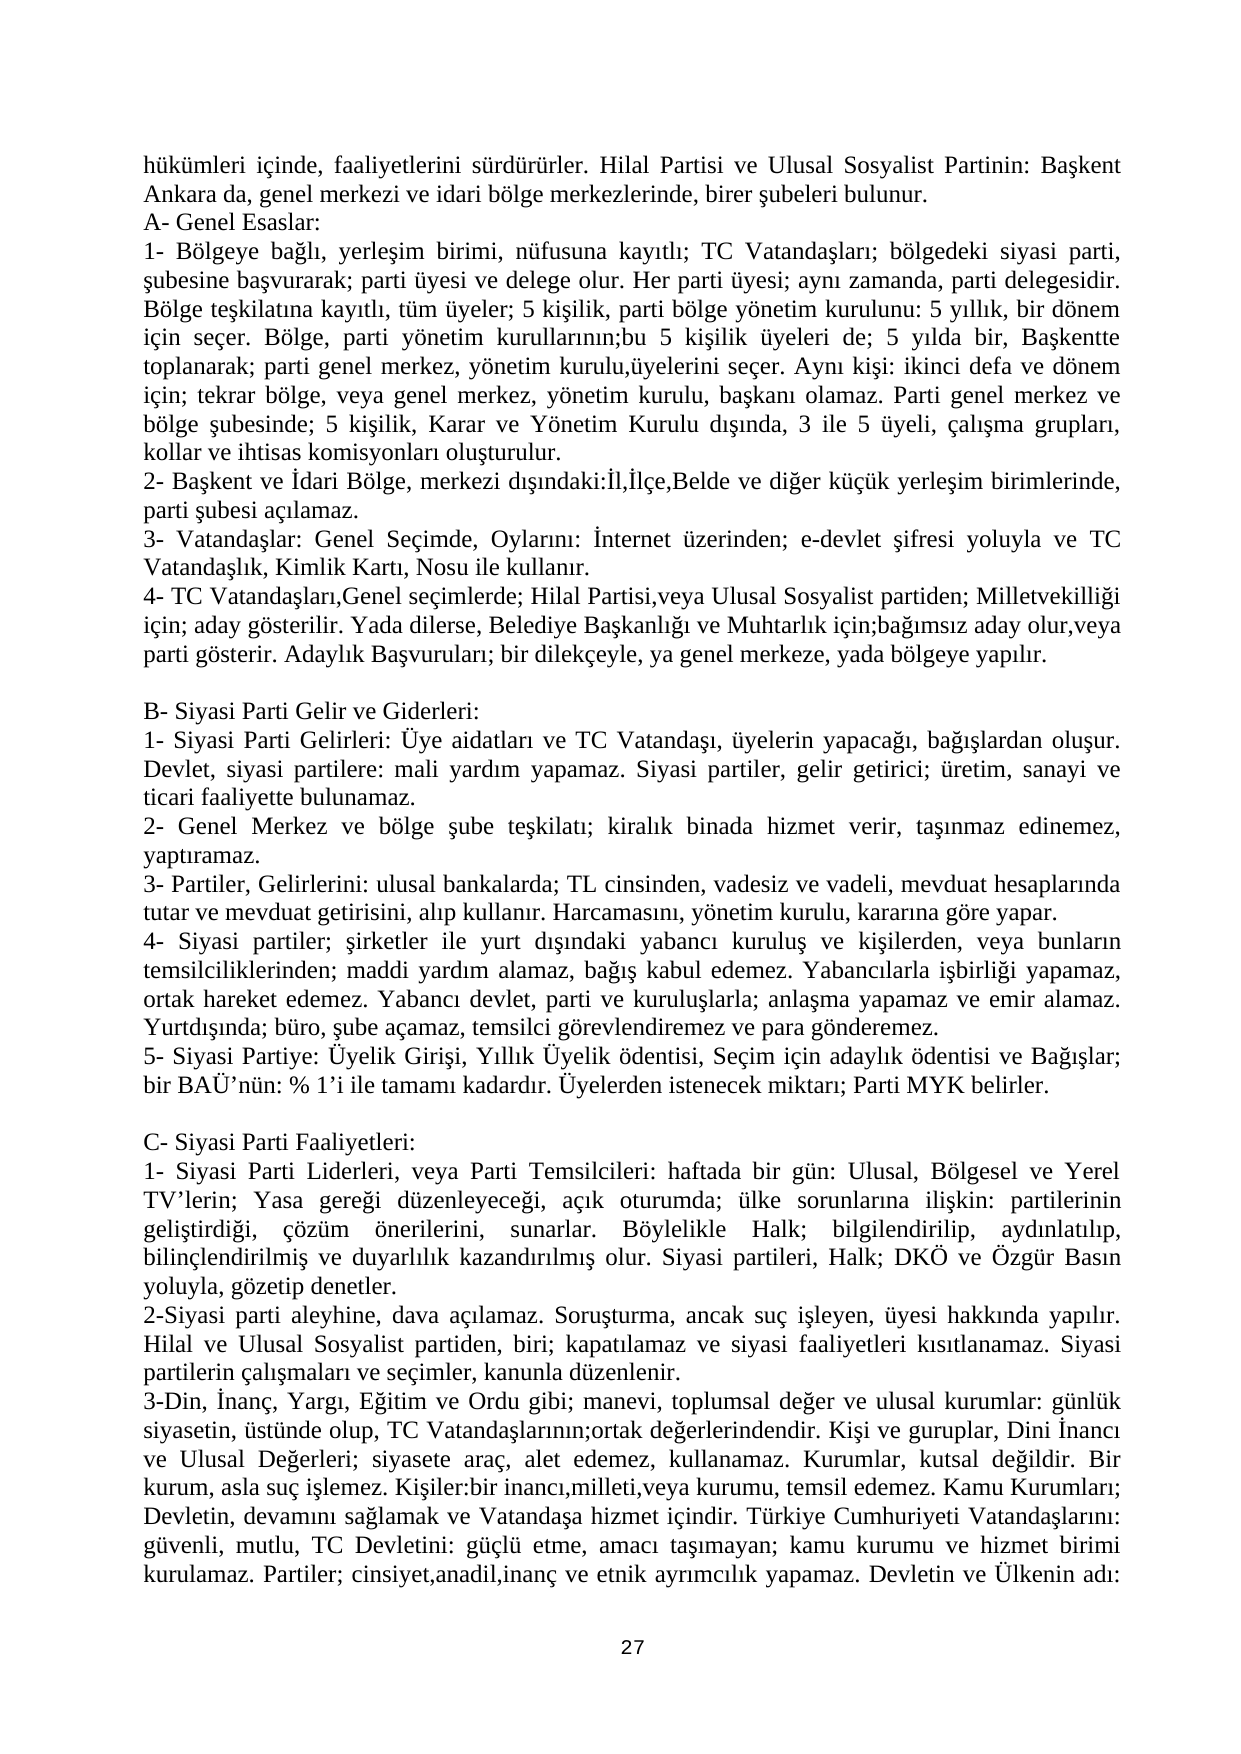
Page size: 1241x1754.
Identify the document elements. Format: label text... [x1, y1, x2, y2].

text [143, 1386, 1122, 1587]
text 5- Siyasi Partiye: Üyelik Girişi, Yıllık Üyelik ödentisi, Seçim için adaylık ödentisi ve Bağışlar; bir BAÜ’nün: % 1’i ile tamamı kadardır. Üyelerden istenecek miktarı; Parti MYK belirler. [143, 1041, 1122, 1099]
text 2- Genel Merkez ve bölge şube teşkilatı; kiralık binada hizmet verir, taşınmaz edinemez, yaptıramaz. [143, 811, 1122, 869]
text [143, 150, 1122, 207]
text 1- Bölgeye bağlı, yerleşim birimi, nüfusuna kayıtlı; TC Vatandaşları; bölgedeki siyasi parti, şubesine başvurarak; parti üyesi ve delege olur. Her parti üyesi; aynı zamanda, parti delegesidir. Bölge teşkilatına kayıtlı, tüm üyeler; 5 kişilik, parti bölge yönetim kurulunu: 5 yıllık, bir dönem için seçer. Bölge, parti yönetim kurullarının;bu 5 kişilik üyeleri de; 5 yılda bir, Başkentte toplanarak; parti genel merkez, yönetim kurulu,üyelerini seçer. Aynı kişi: ikinci defa ve dönem için; tekrar bölge, veya genel merkez, yönetim kurulu, başkanı olamaz. Parti genel merkez ve bölge şubesinde; 5 kişilik, Karar ve Yönetim Kurulu dışında, 3 ile 5 üyeli, çalışma grupları, kollar ve ihtisas komisyonları oluşturulur. [143, 236, 1122, 466]
text 1- Siyasi Parti Liderleri, veya Parti Temsilcileri: haftada bir gün: Ulusal, Bölgesel ve Yerel TV’lerin; Yasa gereği düzenleyeceği, açık oturumda; ülke sorunlarına ilişkin: partilerinin geliştirdiği, çözüm önerilerini, sunarlar. Böylelikle Halk; bilgilendirilip, aydınlatılıp, bilinçlendirilmiş ve duyarlılık kazandırılmış olur. Siyasi partileri, Halk; DKÖ ve Özgür Basın yoluyla, gözetip denetler. [143, 1156, 1122, 1300]
text 4- Siyasi partiler; şirketler ile yurt dışındaki yabancı kuruluş ve kişilerden, veya bunların temsilciliklerinden; maddi yardım alamaz, bağış kabul edemez. Yabancılarla işbirliği yapamaz, ortak hareket edemez. Yabancı devlet, parti ve kuruluşlarla; anlaşma yapamaz ve emir alamaz. Yurtdışında; büro, şube açamaz, temsilci görevlendiremez ve para gönderemez. [143, 926, 1122, 1041]
text B- Siyasi Parti Gelir ve Giderleri: [143, 696, 1122, 725]
text 2- Başkent ve İdari Bölge, merkezi dışındaki:İl,İlçe,Belde ve diğer küçük yerleşim birimlerinde, parti şubesi açılamaz. [143, 466, 1122, 524]
text 3- Partiler, Gelirlerini: ulusal bankalarda; TL cinsinden, vadesiz ve vadeli, mevduat hesaplarında tutar ve mevduat getirisini, alıp kullanır. Harcamasını, yönetim kurulu, kararına göre yapar. [143, 869, 1122, 926]
text A- Genel Esaslar: [143, 207, 1122, 236]
text 3- Vatandaşlar: Genel Seçimde, Oylarını: İnternet üzerinden; e-devlet şifresi yoluyla ve TC Vatandaşlık, Kimlik Kartı, Nosu ile kullanır. [143, 524, 1122, 581]
text 4- TC Vatandaşları,Genel seçimlerde; Hilal Partisi,veya Ulusal Sosyalist partiden; Milletvekilliği için; aday gösterilir. Yada dilerse, Belediye Başkanlığı ve Muhtarlık için;bağımsız aday olur,veya parti gösterir. Adaylık Başvuruları; bir dilekçeyle, ya genel merkeze, yada bölgeye yapılır. [143, 581, 1122, 667]
text 1- Siyasi Parti Gelirleri: Üye aidatları ve TC Vatandaşı, üyelerin yapacağı, bağışlardan oluşur. Devlet, siyasi partilere: mali yardım yapamaz. Siyasi partiler, gelir getirici; üretim, sanayi ve ticari faaliyette bulunamaz. [143, 725, 1122, 811]
text 2-Siyasi parti aleyhine, dava açılamaz. Soruşturma, ancak suç işleyen, üyesi hakkında yapılır. Hilal ve Ulusal Sosyalist partiden, biri; kapatılamaz ve siyasi faaliyetleri kısıtlanamaz. Siyasi partilerin çalışmaları ve seçimler, kanunla düzenlenir. [143, 1300, 1122, 1386]
text C- Siyasi Parti Faaliyetleri: [143, 1127, 1122, 1156]
